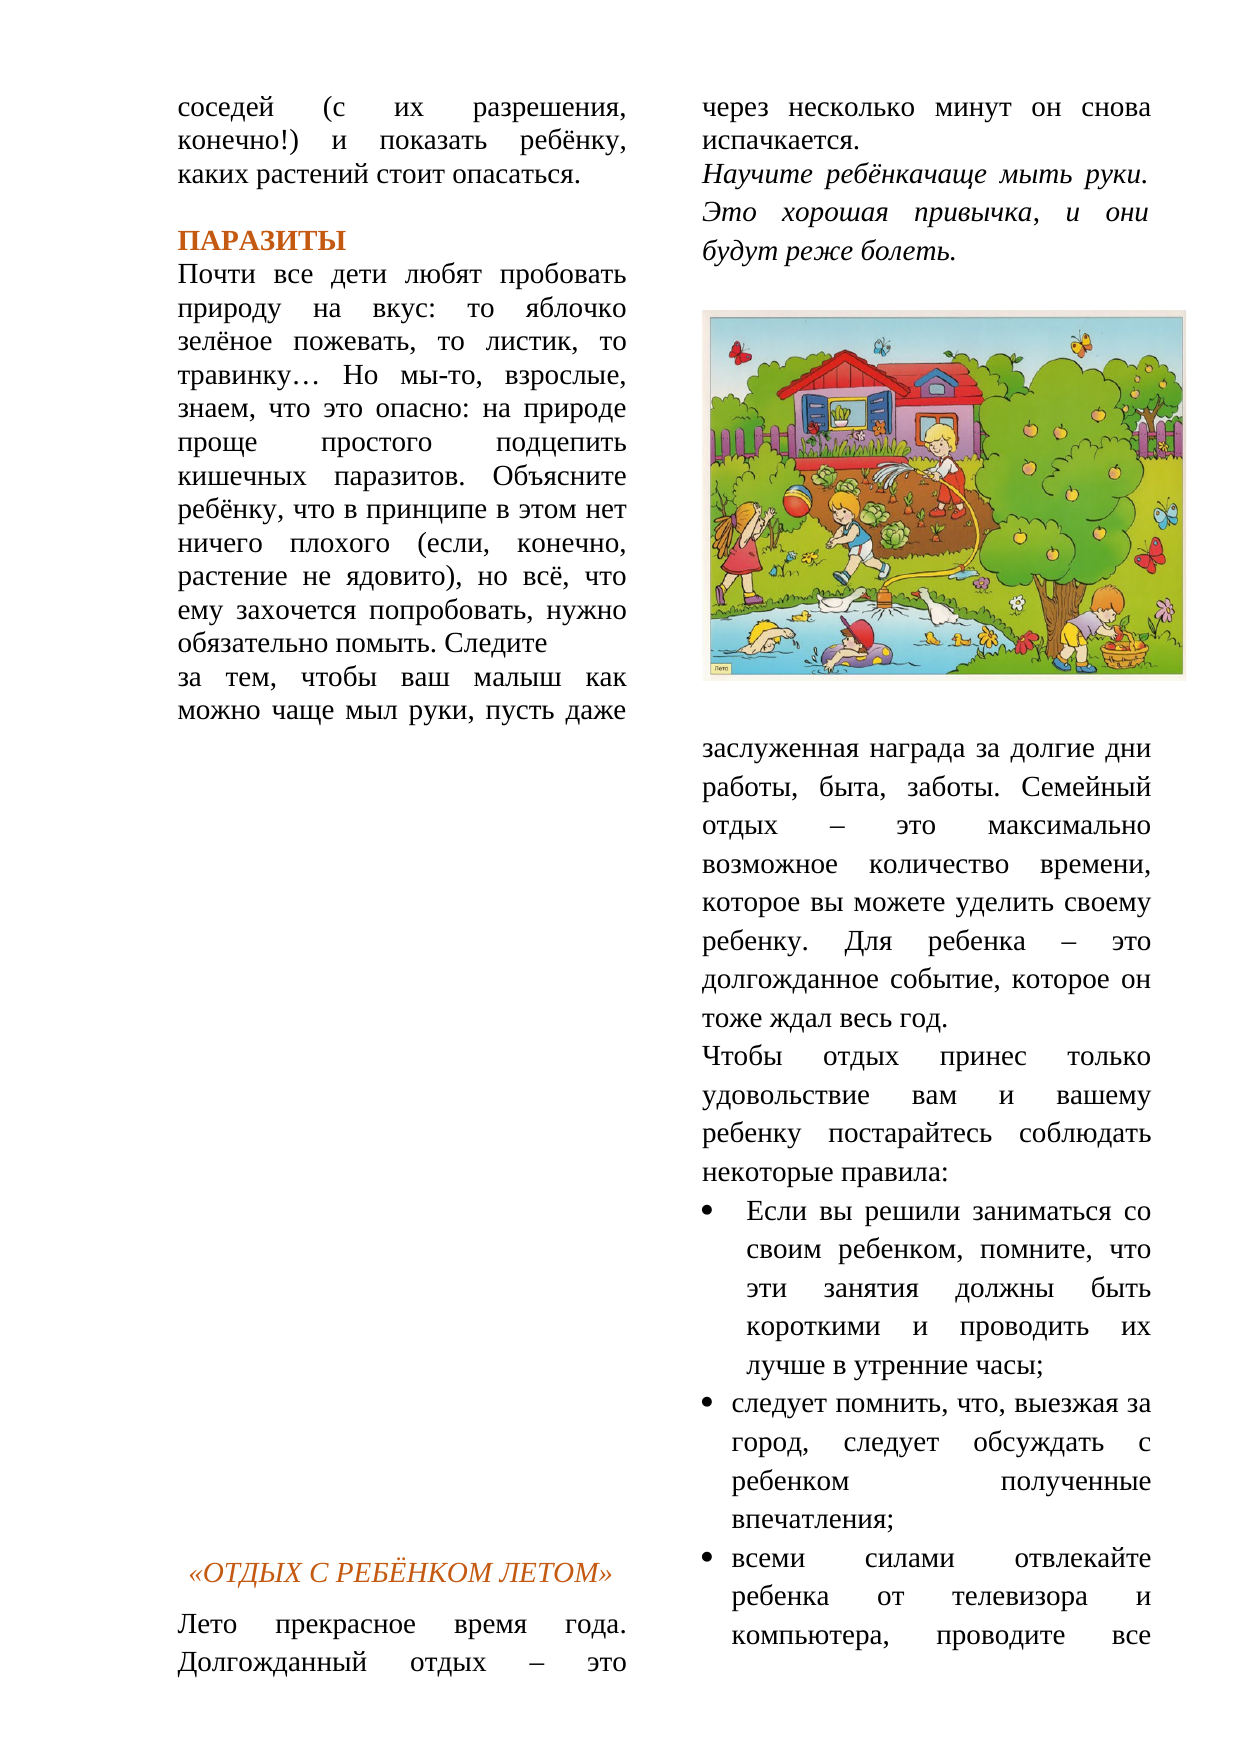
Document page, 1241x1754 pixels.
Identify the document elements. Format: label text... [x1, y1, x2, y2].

text за тем, чтобы ваш малыш как можно чаще мыл руки, пусть даже через несколько минут он снова испачкается. [702, 89, 1152, 156]
text Почти все дети любят пробовать природу на вкус: то яблочко зелёное пожевать, то листик, то травинку… Но мы-то, взрослые, знаем, что это опасно: на природе проще простого подцепить кишечных паразитов. Объясните ребёнку, что в принципе в этом нет ничего плохого (если, конечно, растение не ядовито), но всё, что ему захочется попробовать, нужно обязательно помыть. Следите [177, 256, 627, 659]
list Если вы решили заниматься со своим ребенком, помните, что эти занятия должны быть короткими и проводить их лучше в утренние часы; [702, 1193, 1152, 1380]
list всеми силами отвлекайте ребенка от телевизора и компьютера, проводите все свободное время на свежем воздухе; [702, 1540, 1152, 1650]
picture [701, 310, 1187, 681]
text за тем, чтобы ваш малыш как можно чаще мыл руки, пусть даже через несколько минут он снова испачкается. [177, 659, 627, 726]
text «ОТДЫХ С РЕБЁНКОМ ЛЕТОМ» [177, 1555, 627, 1588]
list следует помнить, что, выезжая за город, следует обсуждать с ребенком полученные впечатления; [702, 1385, 1152, 1535]
text Лето прекрасное время года. Долгожданный отдых – это заслуженная награда за долгие дни работы, быта, заботы. Семейный отдых – это максимально возможное количество времени, которое вы можете уделить своему ребенку. Для ребенка – это долгожданное событие, которое он тоже ждал весь год. [702, 730, 1152, 1033]
text Чтобы отдых принес только удовольствие вам и вашему ребенку постарайтесь соблюдать некоторые правила: [702, 1038, 1152, 1188]
text Научите ребёнкачаще мыть руки. Это хорошая привычка, и они будут реже болеть. [702, 156, 1152, 266]
text Лето прекрасное время года. Долгожданный отдых – это заслуженная награда за долгие дни работы, быта, заботы. Семейный отдых – это максимально возможное количество времени, которое вы можете уделить своему ребенку. Для ребенка – это долгожданное событие, которое он тоже ждал весь год. [177, 1606, 627, 1678]
text ПАРАЗИТЫ [177, 223, 627, 256]
